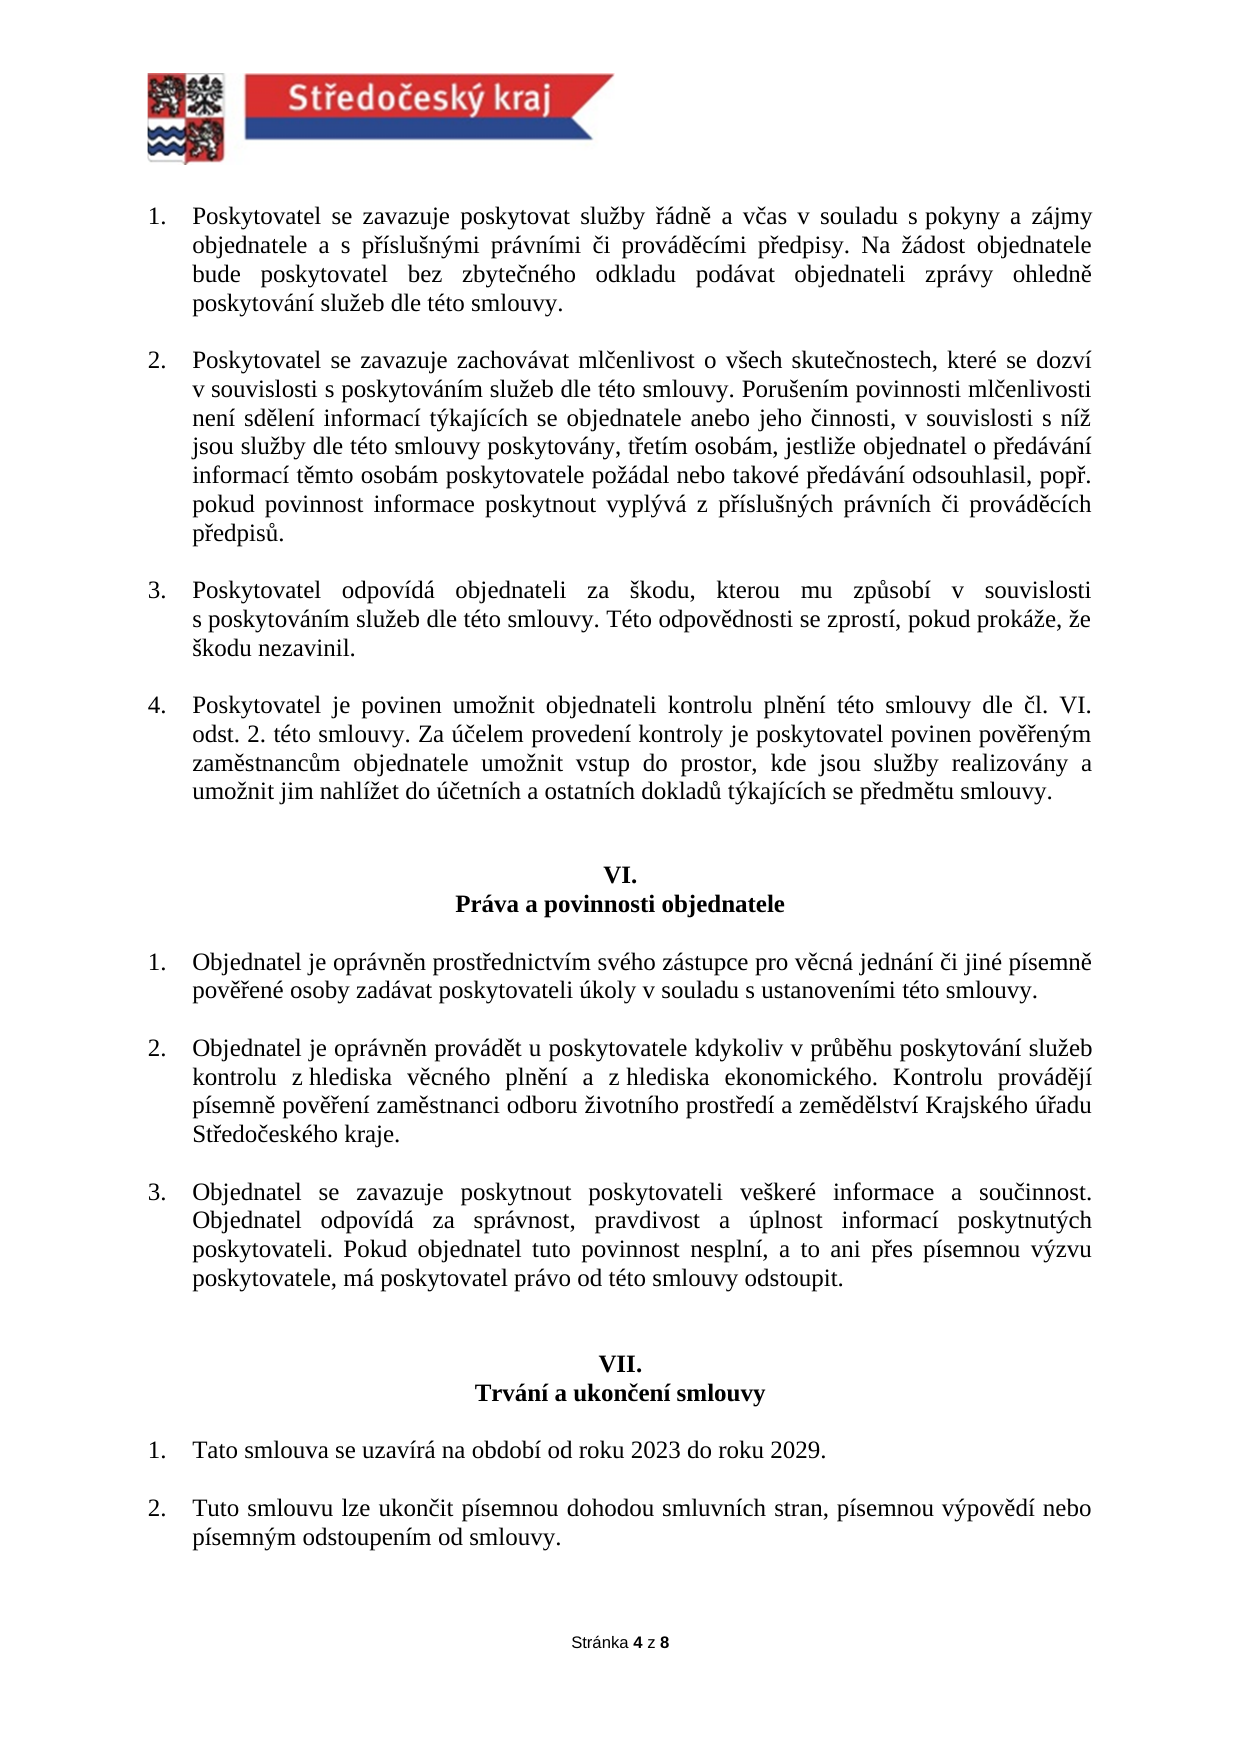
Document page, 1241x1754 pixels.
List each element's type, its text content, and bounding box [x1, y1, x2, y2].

list Poskytovatel odpovídá objednateli za škodu, kterou mu způsobí v souvislosti s poskytováním služeb dle této smlouvy. Této odpovědnosti se zprostí, pokud prokáže, že škodu nezavinil. [148, 575, 1093, 661]
picture [147, 73, 615, 165]
list Objednatel je oprávněn prostřednictvím svého zástupce pro věcná jednání či jiné písemně pověřené osoby zadávat poskytovateli úkoly v souladu s ustanoveními této smlouvy. [148, 947, 1093, 1004]
list Tuto smlouvu lze ukončit písemnou dohodou smluvních stran, písemnou výpovědí nebo písemným odstoupením od smlouvy. [148, 1493, 1093, 1550]
text VII. [148, 1349, 1093, 1378]
text Trvání a ukončení smlouvy [148, 1378, 1093, 1407]
list Poskytovatel se zavazuje zachovávat mlčenlivost o všech skutečnostech, které se dozví v souvislosti s poskytováním služeb dle této smlouvy. Porušením povinnosti mlčenlivosti není sdělení informací týkajících se objednatele anebo jeho činnosti, v souvislosti s níž jsou služby dle této smlouvy poskytovány, třetím osobám, jestliže objednatel o předávání informací těmto osobám poskytovatele požádal nebo takové předávání odsouhlasil, popř. pokud povinnost informace poskytnout vyplývá z příslušných právních či prováděcích předpisů. [148, 345, 1093, 546]
list Poskytovatel je povinen umožnit objednateli kontrolu plnění této smlouvy dle čl. VI. odst. 2. této smlouvy. Za účelem provedení kontroly je poskytovatel povinen pověřeným zaměstnancům objednatele umožnit vstup do prostor, kde jsou služby realizovány a umožnit jim nahlížet do účetních a ostatních dokladů týkajících se předmětu smlouvy. [148, 690, 1093, 805]
text VI. [148, 860, 1093, 889]
list Tato smlouva se uzavírá na období od roku 2023 do roku 2029. [148, 1435, 1093, 1464]
list Objednatel je oprávněn provádět u poskytovatele kdykoliv v průběhu poskytování služeb kontrolu z hlediska věcného plnění a z hlediska ekonomického. Kontrolu provádějí písemně pověření zaměstnanci odboru životního prostředí a zemědělství Krajského úřadu Středočeského kraje. [148, 1033, 1093, 1148]
list Objednatel se zavazuje poskytnout poskytovateli veškeré informace a součinnost. Objednatel odpovídá za správnost, pravdivost a úplnost informací poskytnutých poskytovateli. Pokud objednatel tuto povinnost nesplní, a to ani přes písemnou výzvu poskytovatele, má poskytovatel právo od této smlouvy odstoupit. [148, 1177, 1093, 1292]
list Poskytovatel se zavazuje poskytovat služby řádně a včas v souladu s pokyny a zájmy objednatele a s příslušnými právními či prováděcími předpisy. Na žádost objednatele bude poskytovatel bez zbytečného odkladu podávat objednateli zprávy ohledně poskytování služeb dle této smlouvy. [148, 201, 1093, 316]
text Práva a povinnosti objednatele [148, 889, 1093, 918]
